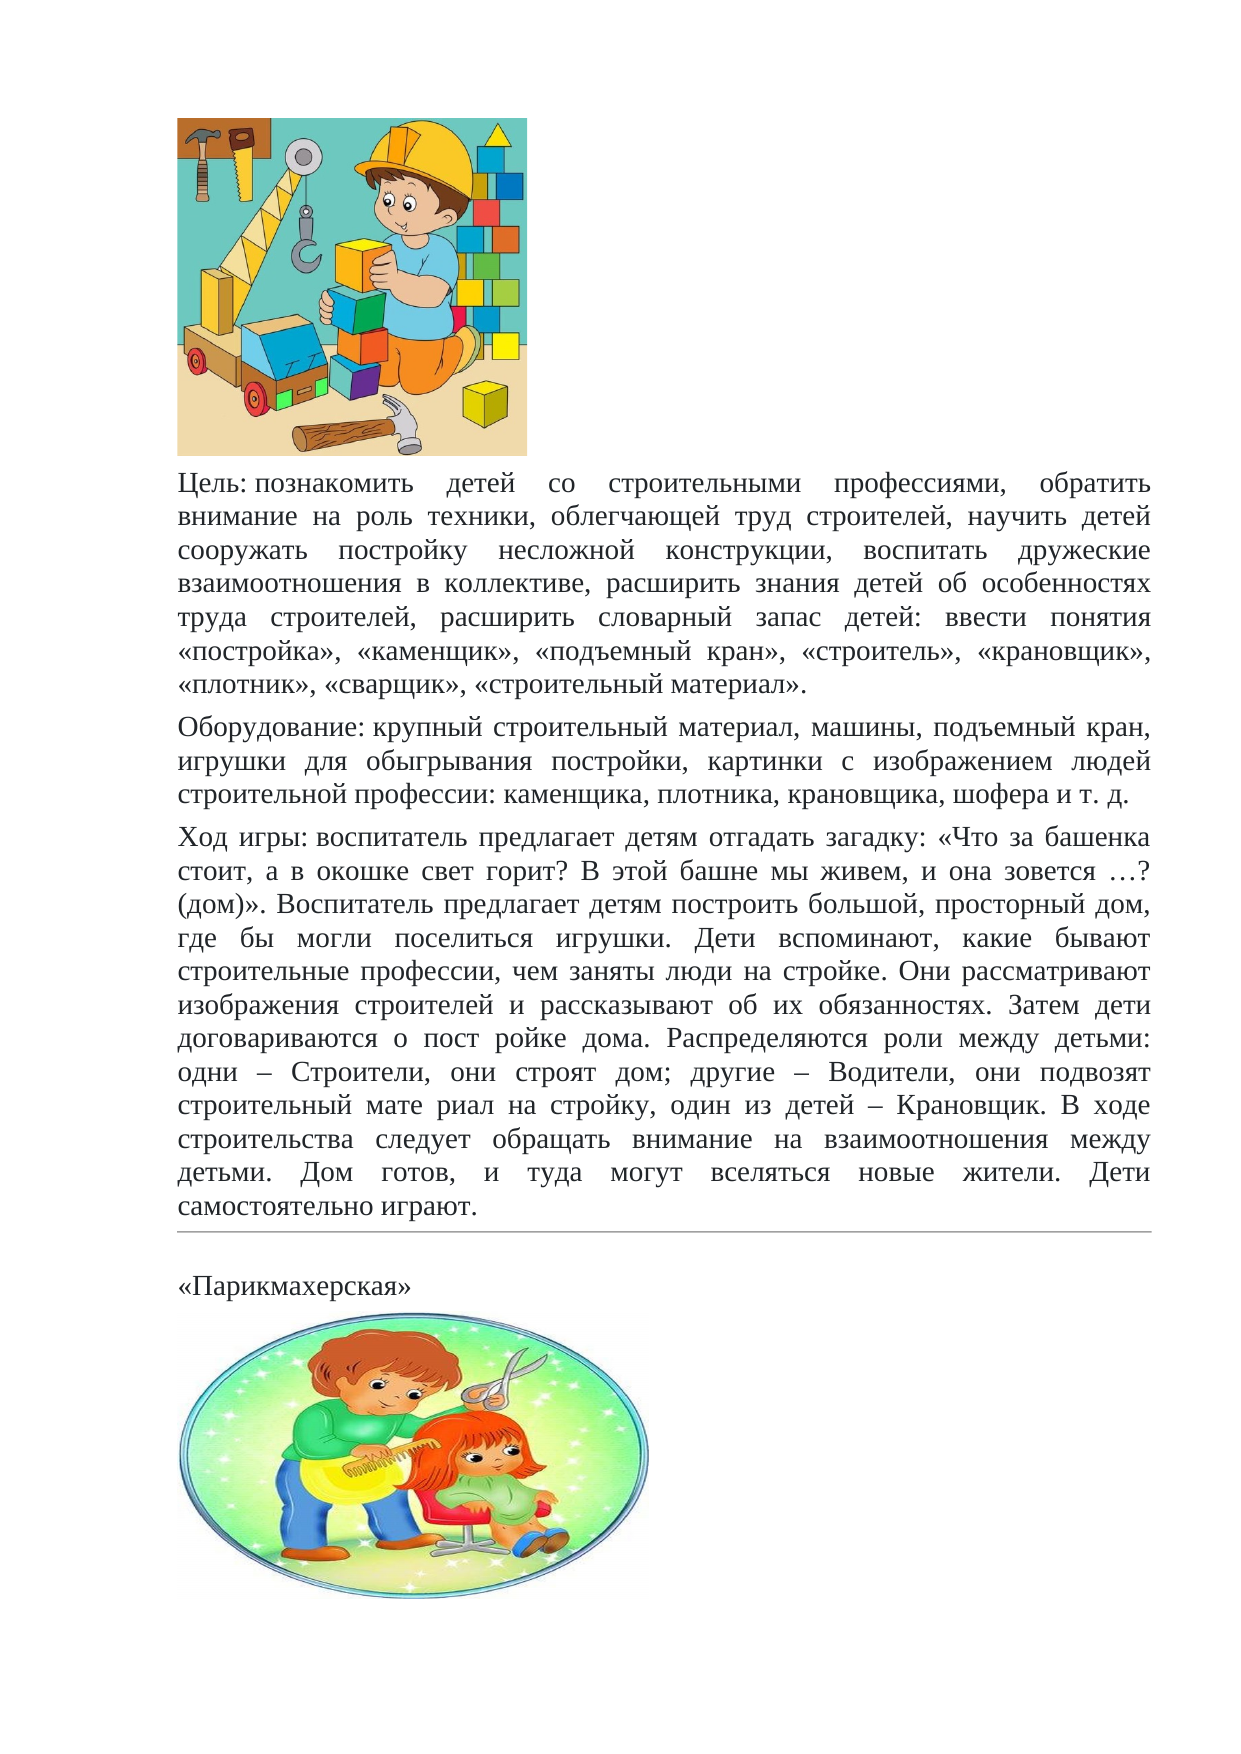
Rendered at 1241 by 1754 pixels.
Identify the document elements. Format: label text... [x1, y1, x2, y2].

picture [177, 1311, 649, 1599]
text Ход игры: воспитатель предлагает детям отгадать загадку: «Что за башенка стоит, а в окошке свет горит? В этой башне мы живем, и она зовется …? (дом)». Воспитатель предлагает детям построить большой, просторный дом, где бы могли поселиться игрушки. Дети вспоминают, какие бывают строительные профессии, чем заняты люди на стройке. Они рассматривают изображения строителей и рассказывают об их обязанностях. Затем дети договариваются о пост ройке дома. Распределяются роли между детьми: одни – Строители, они строят дом; другие – Водители, они подвозят строительный мате риал на стройку, один из детей – Крановщик. В ходе строительства следует обращать внимание на взаимоотношения между детьми. Дом готов, и туда могут вселяться новые жители. Дети самостоятельно играют. [177, 819, 1152, 1222]
picture [177, 118, 528, 456]
text Оборудование: крупный строительный материал, машины, подъемный кран, игрушки для обыгрывания постройки, картинки с изображением людей строительной профессии: каменщика, плотника, крановщика, шофера и т. д. [177, 709, 1152, 810]
text «Парикмахерская» [177, 1268, 1152, 1302]
text Цель: познакомить детей со строительными профессиями, обратить внимание на роль техники, облегчающей труд строителей, научить детей сооружать постройку несложной конструкции, воспитать дружеские взаимоотношения в коллективе, расширить знания детей об особенностях труда строителей, расширить словарный запас детей: ввести понятия «постройка», «каменщик», «подъемный кран», «строитель», «крановщик», «плотник», «сварщик», «строительный материал». [177, 465, 1152, 700]
